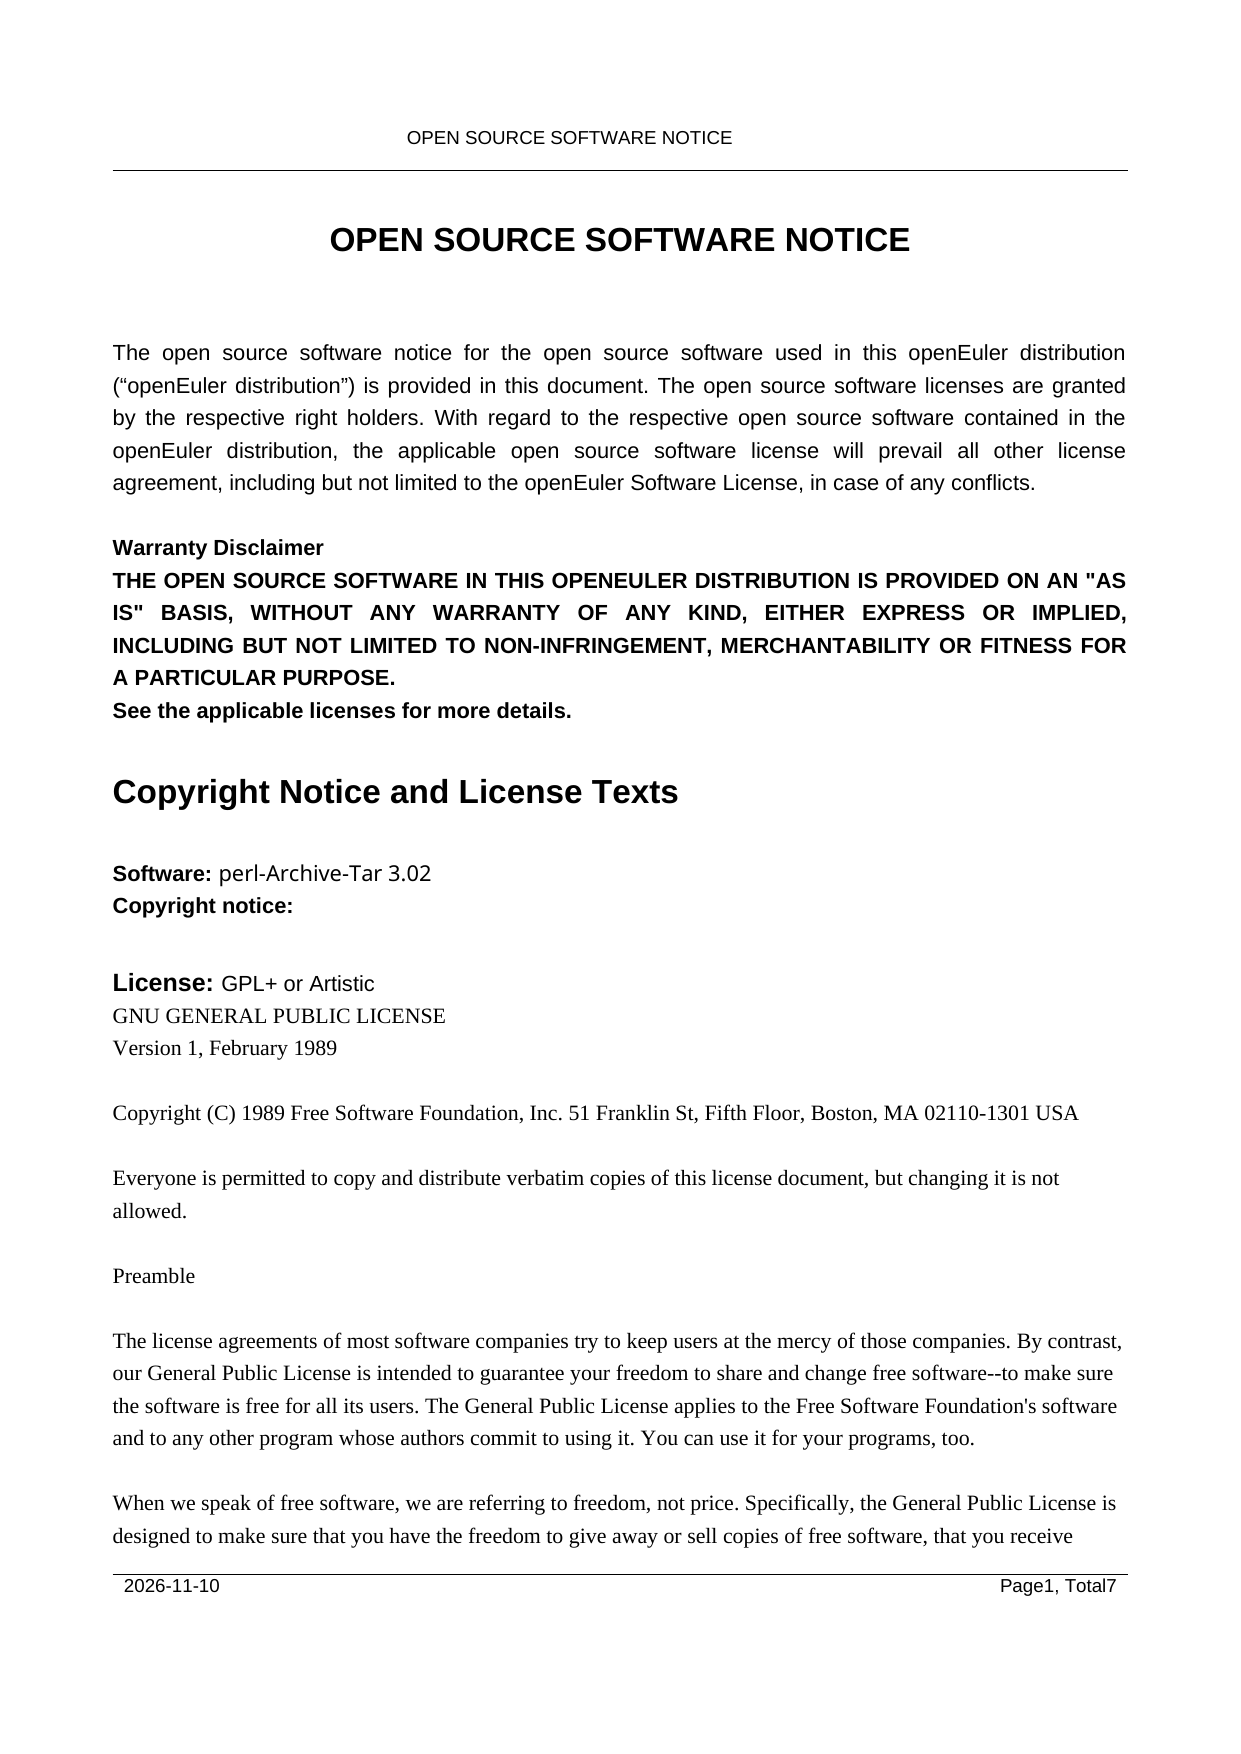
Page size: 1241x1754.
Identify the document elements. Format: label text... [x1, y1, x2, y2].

text Copyright Notice and License Texts [112, 759, 1128, 824]
text Copyright notice: [112, 889, 1128, 921]
title Software: perl-Archive-Tar 3.02 [112, 856, 1128, 889]
text Warranty Disclaimer [112, 531, 1128, 564]
text THE OPEN SOURCE SOFTWARE IN THIS OPENEULER DISTRIBUTION IS PROVIDED ON AN "AS IS" BASIS, WITHOUT ANY WARRANTY OF ANY KIND, EITHER EXPRESS OR IMPLIED, INCLUDING BUT NOT LIMITED TO NON-INFRINGEMENT, MERCHANTABILITY OR FITNESS FOR A PARTICULAR PURPOSE. See the applicable licenses for more details. [112, 564, 1128, 726]
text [112, 999, 1128, 1551]
text License: GPL+ or Artistic [112, 966, 1128, 999]
text OPEN SOURCE SOFTWARE NOTICE [112, 206, 1128, 271]
text The open source software notice for the open source software used in this openEuler distribution (“openEuler distribution”) is provided in this document. The open source software licenses are granted by the respective right holders. With regard to the respective open source software contained in the openEuler distribution, the applicable open source software license will prevail all other license agreement, including but not limited to the openEuler Software License, in case of any conflicts. [112, 336, 1128, 499]
